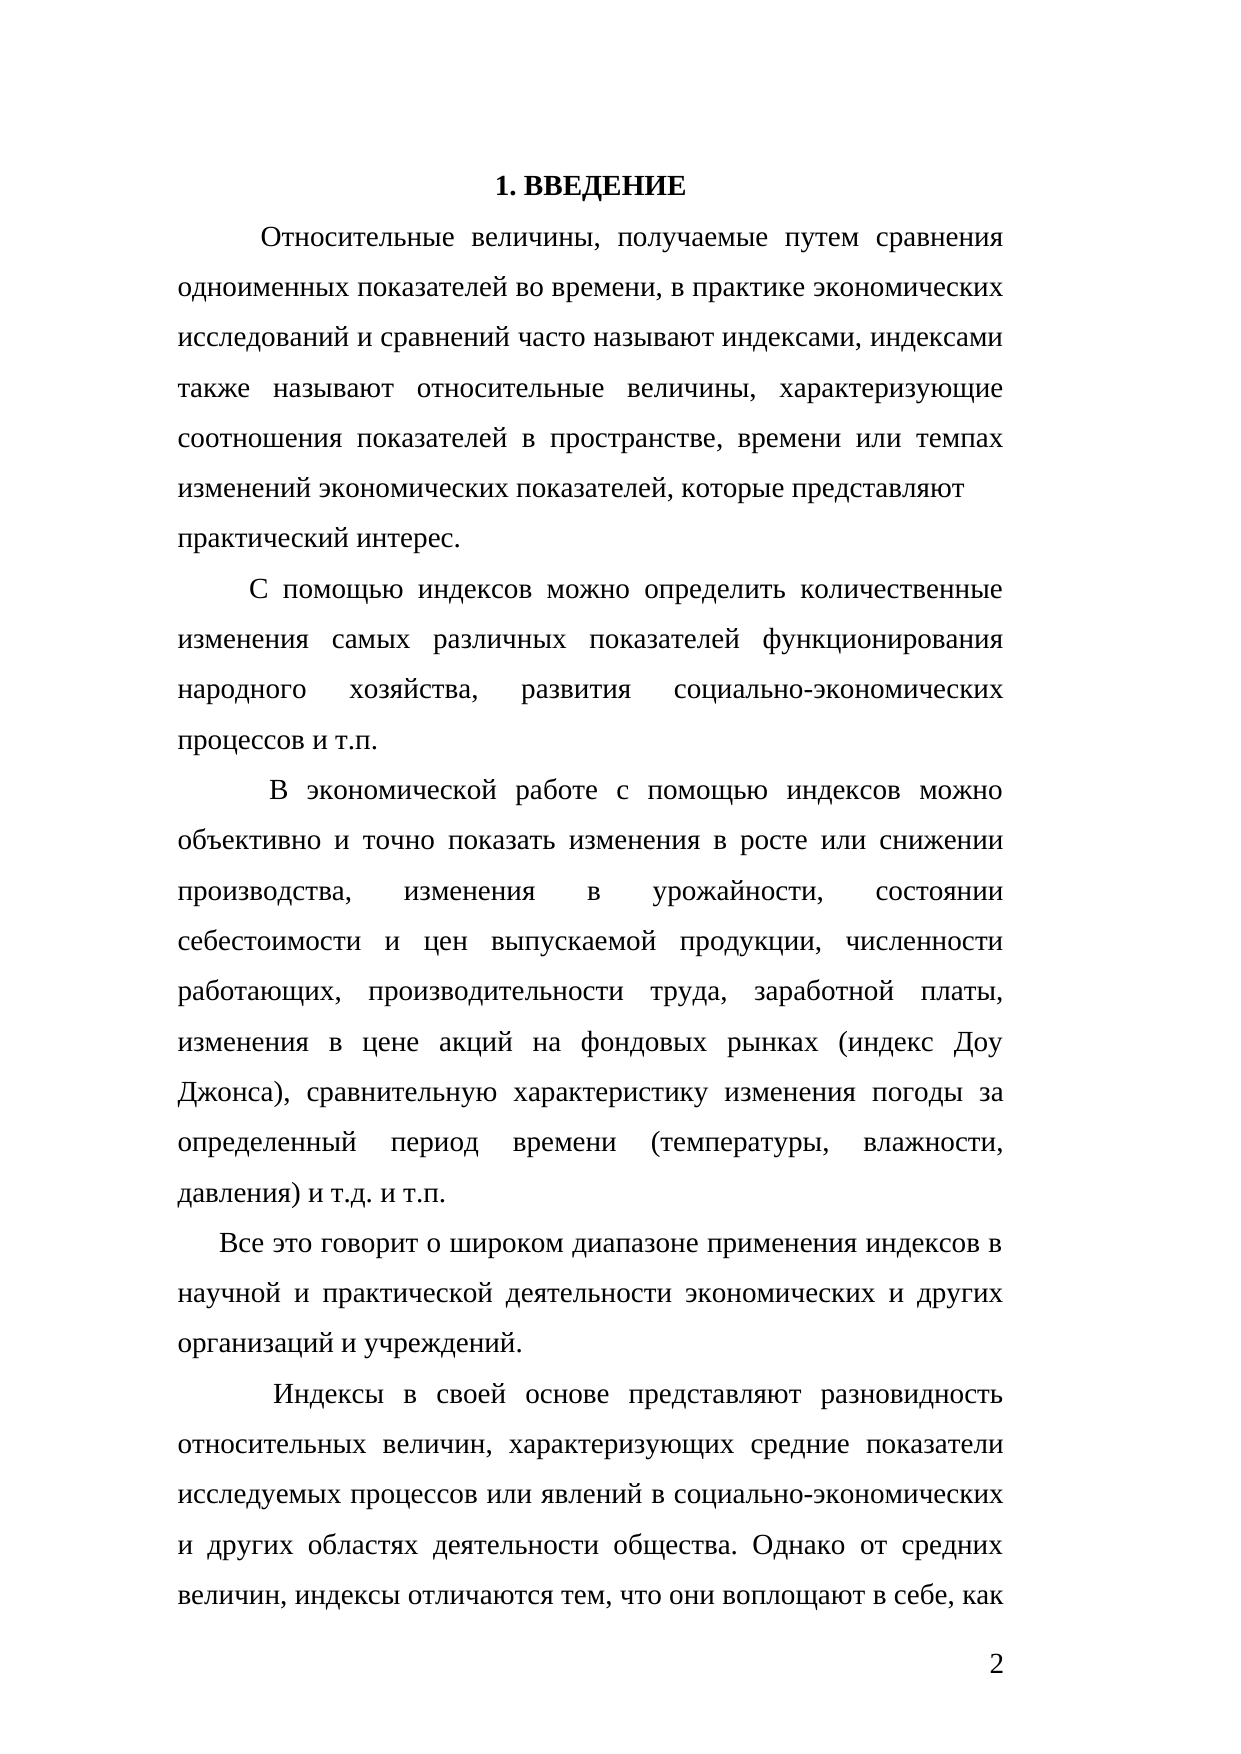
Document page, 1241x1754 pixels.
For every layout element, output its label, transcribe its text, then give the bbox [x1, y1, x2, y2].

text 1. ВВЕДЕНИЕ [177, 168, 1004, 202]
text практический интерес. [177, 521, 1004, 554]
text Все это говорит о широком диапазоне применения индексов в научной и практической деятельности экономических и других организаций и учреждений. [177, 1225, 1004, 1359]
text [177, 1376, 1004, 1611]
text С помощью индексов можно определить количественные изменения самых различных показателей функционирования народного хозяйства, развития социально-экономических процессов и т.п. [177, 571, 1004, 755]
text Относительные величины, получаемые путем сравнения одноименных показателей во времени, в практике экономических исследований и сравнений часто называют индексами, индексами также называют относительные величины, характеризующие соотношения показателей в пространстве, времени или темпах изменений экономических показателей, которые представляют [177, 219, 1004, 504]
text В экономической работе с помощью индексов можно объективно и точно показать изменения в росте или снижении производства, изменения в урожайности, состоянии себестоимости и цен выпускаемой продукции, численности работающих, производительности труда, заработной платы, изменения в цене акций на фондовых рынках (индекс Доу Джонса), сравнительную характеристику изменения погоды за определенный период времени (температуры, влажности, давления) и т.д. и т.п. [177, 772, 1004, 1208]
